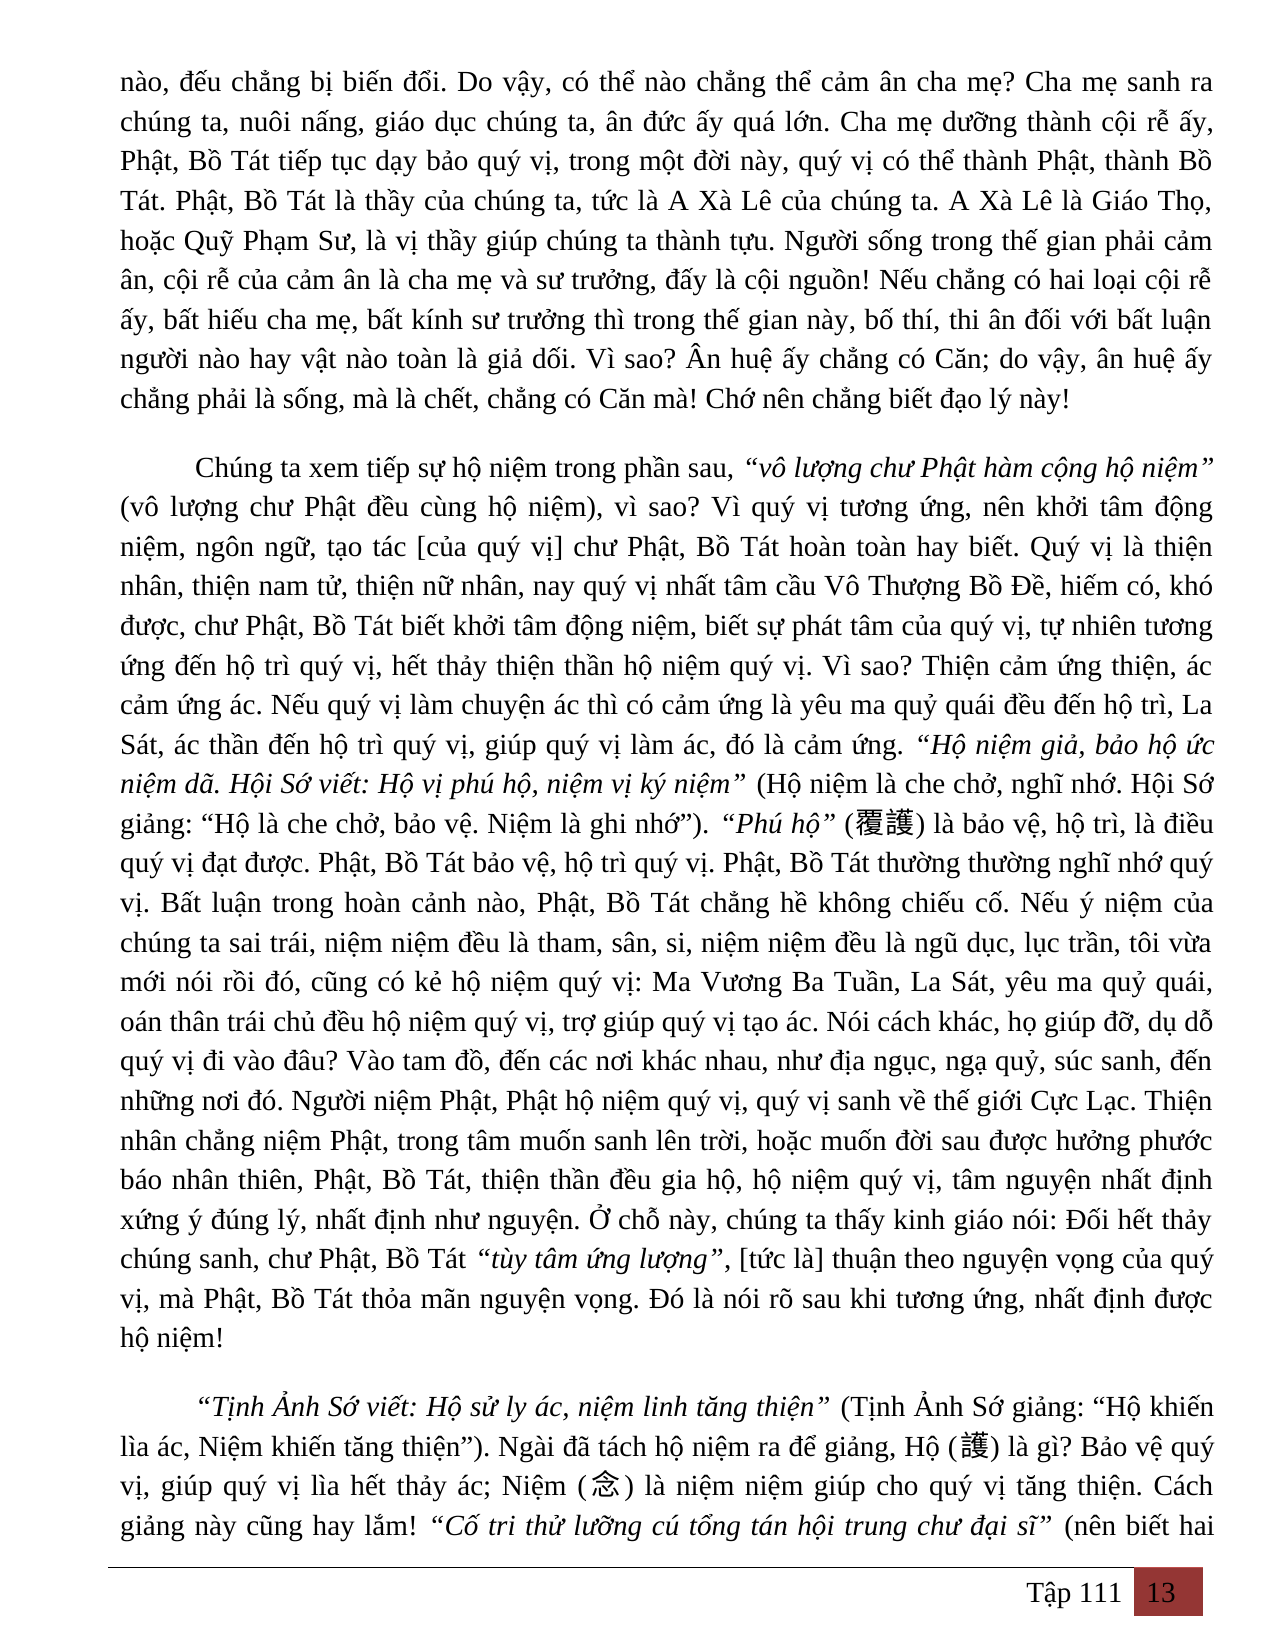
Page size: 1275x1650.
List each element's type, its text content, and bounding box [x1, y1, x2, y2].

text Chúng ta xem tiếp sự hộ niệm trong phần sau, “vô lượng chư Phật hàm cộng hộ niệm” (vô lượng chư Phật đều cùng hộ niệm), vì sao? Vì quý vị tương ứng, nên khởi tâm động niệm, ngôn ngữ, tạo tác [của quý vị] chư Phật, Bồ Tát hoàn toàn hay biết. Quý vị là thiện nhân, thiện nam tử, thiện nữ nhân, nay quý vị nhất tâm cầu Vô Thượng Bồ Đề, hiếm có, khó được, chư Phật, Bồ Tát biết khởi tâm động niệm, biết sự phát tâm của quý vị, tự nhiên tương ứng đến hộ trì quý vị, hết thảy thiện thần hộ niệm quý vị. Vì sao? Thiện cảm ứng thiện, ác cảm ứng ác. Nếu quý vị làm chuyện ác thì có cảm ứng là yêu ma quỷ quái đều đến hộ trì, La Sát, ác thần đến hộ trì quý vị, giúp quý vị làm ác, đó là cảm ứng. “Hộ niệm giả, bảo hộ ức niệm dã. Hội Sớ viết: Hộ vị phú hộ, niệm vị ký niệm” (Hộ niệm là che chở, nghĩ nhớ. Hội Sớ giảng: “Hộ là che chở, bảo vệ. Niệm là ghi nhớ”). “Phú hộ” (覆護) là bảo vệ, hộ trì, là điều quý vị đạt được. Phật, Bồ Tát bảo vệ, hộ trì quý vị. Phật, Bồ Tát thường thường nghĩ nhớ quý vị. Bất luận trong hoàn cảnh nào, Phật, Bồ Tát chẳng hề không chiếu cố. Nếu ý niệm của chúng ta sai trái, niệm niệm đều là tham, sân, si, niệm niệm đều là ngũ dục, lục trần, tôi vừa mới nói rồi đó, cũng có kẻ hộ niệm quý vị: Ma Vương Ba Tuần, La Sát, yêu ma quỷ quái, oán thân trái chủ đều hộ niệm quý vị, trợ giúp quý vị tạo ác. Nói cách khác, họ giúp đỡ, dụ dỗ quý vị đi vào đâu? Vào tam đồ, đến các nơi khác nhau, như địa ngục, ngạ quỷ, súc sanh, đến những nơi đó. Người niệm Phật, Phật hộ niệm quý vị, quý vị sanh về thế giới Cực Lạc. Thiện nhân chẳng niệm Phật, trong tâm muốn sanh lên trời, hoặc muốn đời sau được hưởng phước báo nhân thiên, Phật, Bồ Tát, thiện thần đều gia hộ, hộ niệm quý vị, tâm nguyện nhất định xứng ý đúng lý, nhất định như nguyện. Ở chỗ này, chúng ta thấy kinh giáo nói: Đối hết thảy chúng sanh, chư Phật, Bồ Tát “tùy tâm ứng lượng”, [tức là] thuận theo nguyện vọng của quý vị, mà Phật, Bồ Tát thỏa mãn nguyện vọng. Đó là nói rõ sau khi tương ứng, nhất định được hộ niệm! [120, 445, 1215, 1356]
